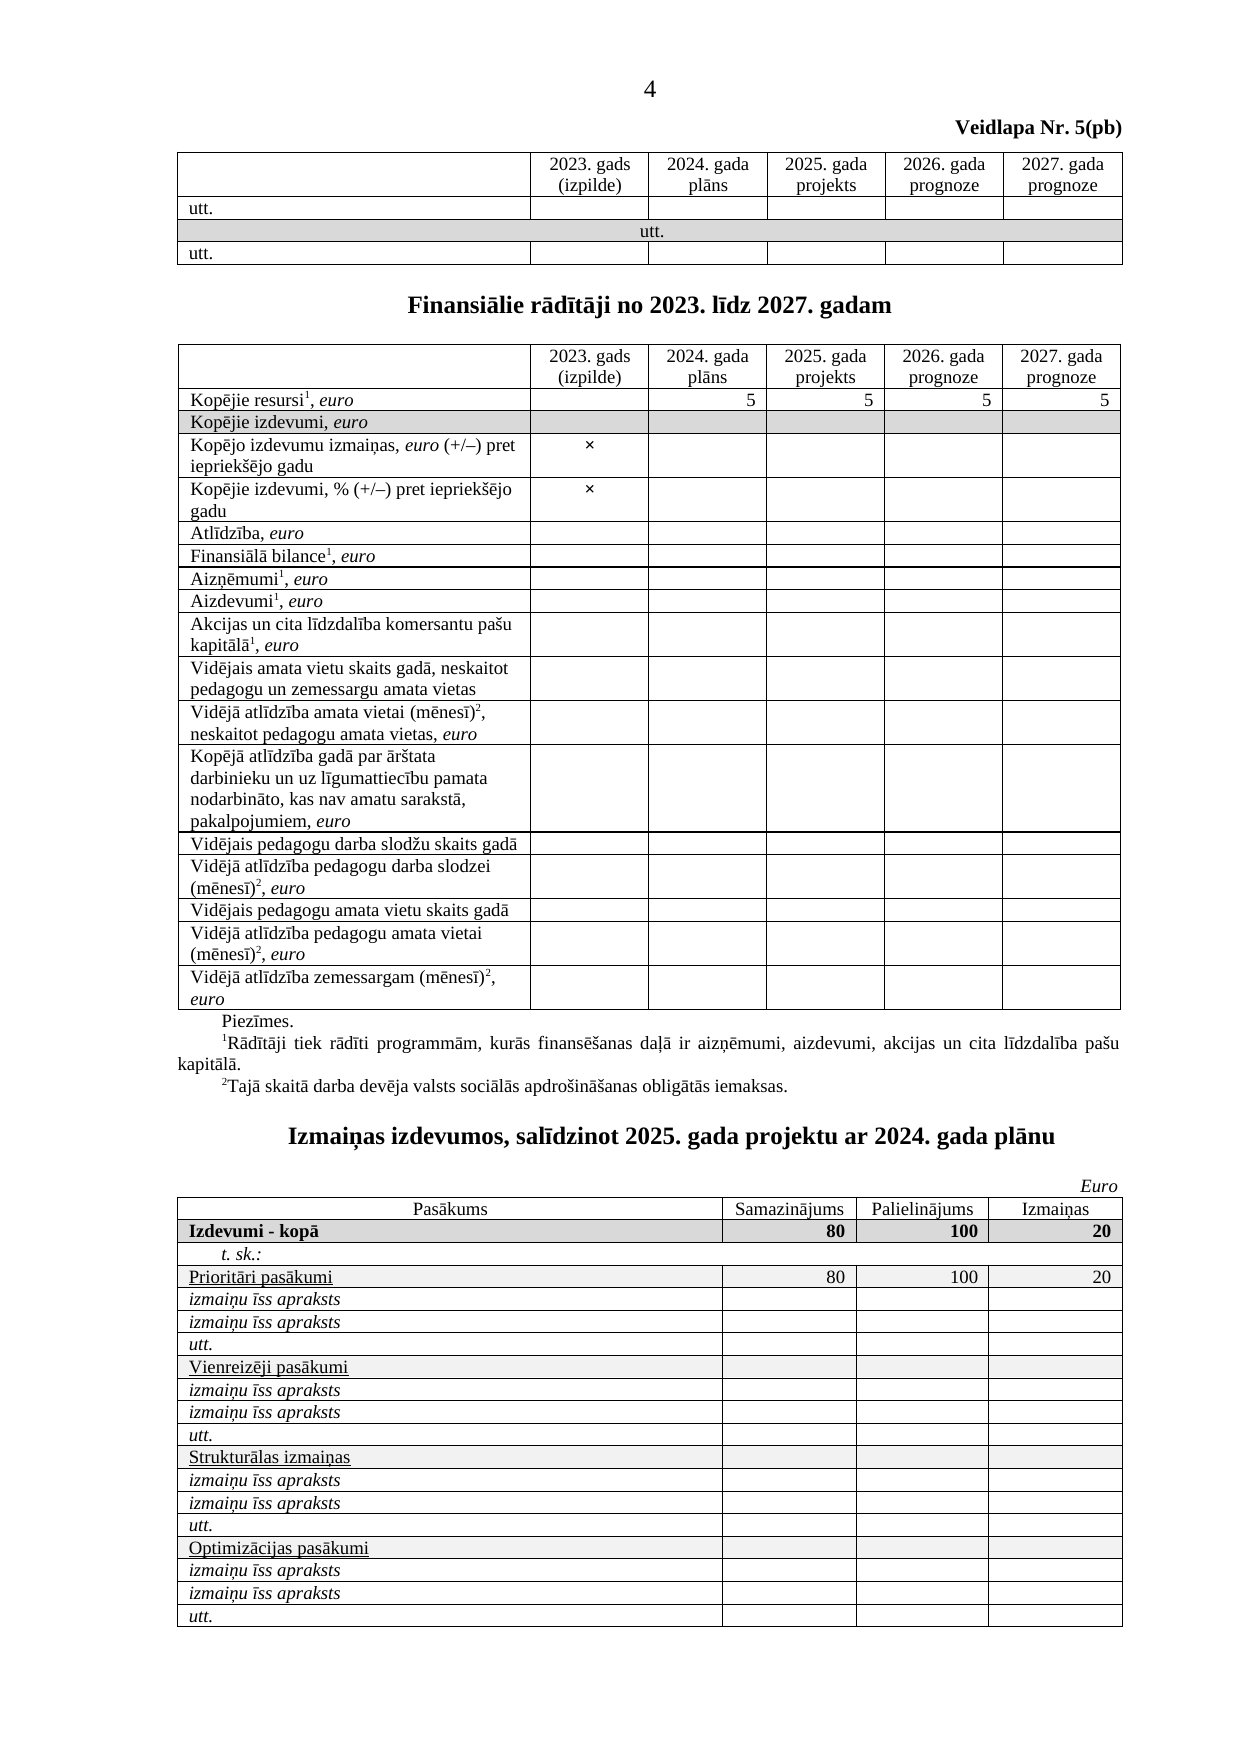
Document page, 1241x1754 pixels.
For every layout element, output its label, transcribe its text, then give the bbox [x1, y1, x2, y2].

table_cell [885, 590, 1002, 612]
table_header Pasākums [178, 1198, 722, 1219]
table_cell izmaiņu īss apraksts [178, 1469, 722, 1491]
table_cell 5 [1003, 389, 1120, 410]
table_cell [989, 1559, 1122, 1581]
table_cell [857, 1582, 988, 1603]
table_cell [885, 613, 1002, 656]
table_header Izmaiņas [989, 1198, 1122, 1219]
table_cell [767, 590, 884, 612]
table_cell [885, 855, 1002, 898]
table_cell Prioritāri pasākumi [178, 1266, 722, 1287]
table_header 2027. gada prognoze [1003, 345, 1120, 388]
table_cell [1003, 434, 1120, 477]
table_cell [989, 1514, 1122, 1536]
table_header 2025. gada projekts [768, 153, 885, 196]
table_cell Vidējā atlīdzība zemessargam (mēnesī)2, euro [179, 966, 530, 1009]
table_cell [989, 1582, 1122, 1603]
table_cell [767, 899, 884, 921]
table_cell Akcijas un cita līdzdalība komersantu pašu kapitālā1, euro [179, 613, 530, 656]
table_cell Finansiālā bilance1, euro [179, 545, 530, 566]
table_cell [649, 522, 766, 544]
table_cell Kopējie resursi1, euro [179, 389, 530, 410]
table_cell [649, 590, 766, 612]
table_cell izmaiņu īss apraksts [178, 1559, 722, 1581]
table_cell [723, 1514, 856, 1536]
table_cell [767, 613, 884, 656]
table_cell [857, 1492, 988, 1513]
table_cell [649, 242, 767, 264]
table_cell [885, 568, 1002, 589]
table_cell [723, 1288, 856, 1310]
table_cell [857, 1605, 988, 1626]
table_cell 5 [649, 389, 766, 410]
table_cell [649, 922, 766, 965]
table_cell [885, 545, 1002, 566]
table_cell [885, 701, 1002, 744]
table_cell [989, 1605, 1122, 1626]
table_cell [531, 833, 648, 854]
table_cell [989, 1311, 1122, 1332]
table_cell t. sk.: [178, 1243, 1122, 1264]
table_cell [767, 478, 884, 521]
text 1Rādītāji tiek rādīti programmām, kurās finansēšanas daļā ir aizņēmumi, aizdevumi, akcijas un cita līdzdalība pašu kapitālā. [177, 1032, 1122, 1075]
table_cell [767, 568, 884, 589]
table_cell [885, 478, 1002, 521]
table_cell [857, 1311, 988, 1332]
table_cell [531, 657, 648, 700]
table_cell [989, 1333, 1122, 1355]
table_cell [723, 1356, 856, 1377]
table_cell [649, 568, 766, 589]
table_cell [857, 1424, 988, 1445]
table_cell [723, 1582, 856, 1603]
table_header 2026. gada prognoze [886, 153, 1003, 196]
table_cell [531, 613, 648, 656]
table_cell [885, 434, 1002, 477]
table_cell [1003, 922, 1120, 965]
text Piezīmes. [177, 1010, 1122, 1032]
table_cell [531, 242, 648, 264]
table_cell [649, 411, 766, 433]
table_cell [989, 1379, 1122, 1400]
table_cell [767, 922, 884, 965]
table_cell izmaiņu īss apraksts [178, 1288, 722, 1310]
table_cell [531, 899, 648, 921]
table_cell [1003, 613, 1120, 656]
table_cell [886, 197, 1003, 218]
table_cell Vidējā atlīdzība amata vietai (mēnesī)2, neskaitot pedagogu amata vietas, euro [179, 701, 530, 744]
table_cell utt. [178, 242, 530, 264]
table_cell [989, 1537, 1122, 1558]
table_cell [1004, 197, 1122, 218]
table_cell [531, 411, 648, 433]
table_cell [989, 1288, 1122, 1310]
table_cell [531, 590, 648, 612]
table_cell [723, 1446, 856, 1468]
table_cell [767, 434, 884, 477]
table_cell Vidējais pedagogu darba slodžu skaits gadā [179, 833, 530, 854]
table_cell [767, 833, 884, 854]
table_header Palielinājums [857, 1198, 988, 1219]
table_cell [885, 899, 1002, 921]
table_cell [1004, 242, 1122, 264]
table_cell [1003, 657, 1120, 700]
table_cell Aizdevumi1, euro [179, 590, 530, 612]
table_cell [723, 1333, 856, 1355]
table_cell utt. [178, 1333, 722, 1355]
table_header [178, 153, 530, 196]
table_cell [531, 855, 648, 898]
table_cell [857, 1559, 988, 1581]
table_cell [649, 478, 766, 521]
table_cell [1003, 745, 1120, 831]
table_cell [649, 701, 766, 744]
table_cell [649, 545, 766, 566]
table_header 2025. gada projekts [767, 345, 884, 388]
table_cell 20 [989, 1220, 1122, 1242]
table_cell Kopējo izdevumu izmaiņas, euro (+/–) pret iepriekšējo gadu [179, 434, 530, 477]
table_cell [1003, 522, 1120, 544]
table_header [179, 345, 530, 388]
table_cell [1003, 966, 1120, 1009]
table_cell [649, 745, 766, 831]
table_cell [885, 745, 1002, 831]
table_cell 100 [857, 1266, 988, 1287]
table_cell Kopējā atlīdzība gadā par ārštata darbinieku un uz līgumattiecību pamata nodarbināto, kas nav amatu sarakstā, pakalpojumiem, euro [179, 745, 530, 831]
table_cell [723, 1559, 856, 1581]
table_cell utt. [178, 197, 530, 218]
table_cell [857, 1356, 988, 1377]
text Izmaiņas izdevumos, salīdzinot 2025. gada projektu ar 2024. gada plānu [177, 1121, 1122, 1150]
table_cell [768, 197, 885, 218]
table_cell [531, 545, 648, 566]
table_cell [767, 657, 884, 700]
table_cell [857, 1446, 988, 1468]
table_cell [723, 1537, 856, 1558]
table_cell [885, 522, 1002, 544]
table_cell [1003, 478, 1120, 521]
table_cell [531, 522, 648, 544]
table_cell [649, 657, 766, 700]
table_cell [767, 545, 884, 566]
table_cell izmaiņu īss apraksts [178, 1492, 722, 1513]
table_cell 5 [885, 389, 1002, 410]
table_cell utt. [178, 220, 1122, 241]
table_cell [531, 966, 648, 1009]
table_cell [885, 833, 1002, 854]
table_cell [989, 1492, 1122, 1513]
text 2Tajā skaitā darba devēja valsts sociālās apdrošināšanas obligātās iemaksas. [177, 1075, 1122, 1096]
table_cell [531, 568, 648, 589]
table_cell [1003, 568, 1120, 589]
table_cell [1003, 590, 1120, 612]
table_cell Izdevumi - kopā [178, 1220, 722, 1242]
table_cell [857, 1288, 988, 1310]
table_cell Vidējais amata vietu skaits gadā, neskaitot pedagogu un zemessargu amata vietas [179, 657, 530, 700]
table_cell [989, 1424, 1122, 1445]
table_cell [1003, 545, 1120, 566]
table_cell Kopējie izdevumi, euro [179, 411, 530, 433]
table_header 2023. gads (izpilde) [531, 153, 648, 196]
table_cell Vidējā atlīdzība pedagogu darba slodzei (mēnesī)2, euro [179, 855, 530, 898]
table_cell [885, 411, 1002, 433]
table_cell [857, 1333, 988, 1355]
table_cell [767, 855, 884, 898]
table_cell [723, 1379, 856, 1400]
table_cell izmaiņu īss apraksts [178, 1582, 722, 1603]
table_cell izmaiņu īss apraksts [178, 1311, 722, 1332]
table_cell [649, 855, 766, 898]
table_cell [885, 657, 1002, 700]
table_cell utt. [178, 1514, 722, 1536]
table_cell [857, 1379, 988, 1400]
table_cell utt. [178, 1605, 722, 1626]
table_cell 80 [723, 1266, 856, 1287]
table_cell [886, 242, 1003, 264]
text Euro [1002, 1175, 1122, 1197]
table_cell [767, 701, 884, 744]
table_cell [649, 197, 767, 218]
table_cell 5 [767, 389, 884, 410]
table_cell × [531, 478, 648, 521]
table_cell [531, 389, 648, 410]
table_cell [531, 745, 648, 831]
table_cell [723, 1492, 856, 1513]
table_cell izmaiņu īss apraksts [178, 1401, 722, 1423]
table_cell [1003, 855, 1120, 898]
table_cell [885, 922, 1002, 965]
table_header Samazinājums [723, 1198, 856, 1219]
table_cell [768, 242, 885, 264]
table_cell [531, 701, 648, 744]
table_cell [531, 922, 648, 965]
table_cell [723, 1311, 856, 1332]
table_cell 100 [857, 1220, 988, 1242]
table_cell [857, 1469, 988, 1491]
table_cell 80 [723, 1220, 856, 1242]
table_cell [767, 745, 884, 831]
table_cell [767, 522, 884, 544]
table_cell [649, 613, 766, 656]
table_header 2027. gada prognoze [1004, 153, 1122, 196]
table_cell Vidējais pedagogu amata vietu skaits gadā [179, 899, 530, 921]
table_cell utt. [178, 1424, 722, 1445]
table_cell [1003, 833, 1120, 854]
table_cell [723, 1605, 856, 1626]
table_cell [649, 434, 766, 477]
table_cell Strukturālas izmaiņas [178, 1446, 722, 1468]
table_cell × [531, 434, 648, 477]
table_cell [989, 1469, 1122, 1491]
table_cell Vienreizēji pasākumi [178, 1356, 722, 1377]
table_cell Atlīdzība, euro [179, 522, 530, 544]
table_cell [723, 1469, 856, 1491]
table_cell [989, 1401, 1122, 1423]
table_cell [649, 899, 766, 921]
table_header 2023. gads (izpilde) [531, 345, 648, 388]
table_cell izmaiņu īss apraksts [178, 1379, 722, 1400]
table_cell Aizņēmumi1, euro [179, 568, 530, 589]
table_cell [989, 1446, 1122, 1468]
table_cell [649, 966, 766, 1009]
table_cell [857, 1514, 988, 1536]
table_cell [885, 966, 1002, 1009]
table_cell [1003, 411, 1120, 433]
table_cell [989, 1356, 1122, 1377]
table_cell [767, 966, 884, 1009]
table_cell [1003, 701, 1120, 744]
table_cell Optimizācijas pasākumi [178, 1537, 722, 1558]
text Finansiālie rādītāji no 2023. līdz 2027. gadam [177, 290, 1122, 318]
table_cell [649, 833, 766, 854]
table_cell [723, 1424, 856, 1445]
table_cell [767, 411, 884, 433]
table_cell [857, 1537, 988, 1558]
table_cell [857, 1401, 988, 1423]
table_cell Vidējā atlīdzība pedagogu amata vietai (mēnesī)2, euro [179, 922, 530, 965]
table_header 2024. gada plāns [649, 153, 767, 196]
table_cell Kopējie izdevumi, % (+/–) pret iepriekšējo gadu [179, 478, 530, 521]
table_cell 20 [989, 1266, 1122, 1287]
table_header 2024. gada plāns [649, 345, 766, 388]
table_header 2026. gada prognoze [885, 345, 1002, 388]
table_cell [1003, 899, 1120, 921]
table_cell [723, 1401, 856, 1423]
table_cell [531, 197, 648, 218]
